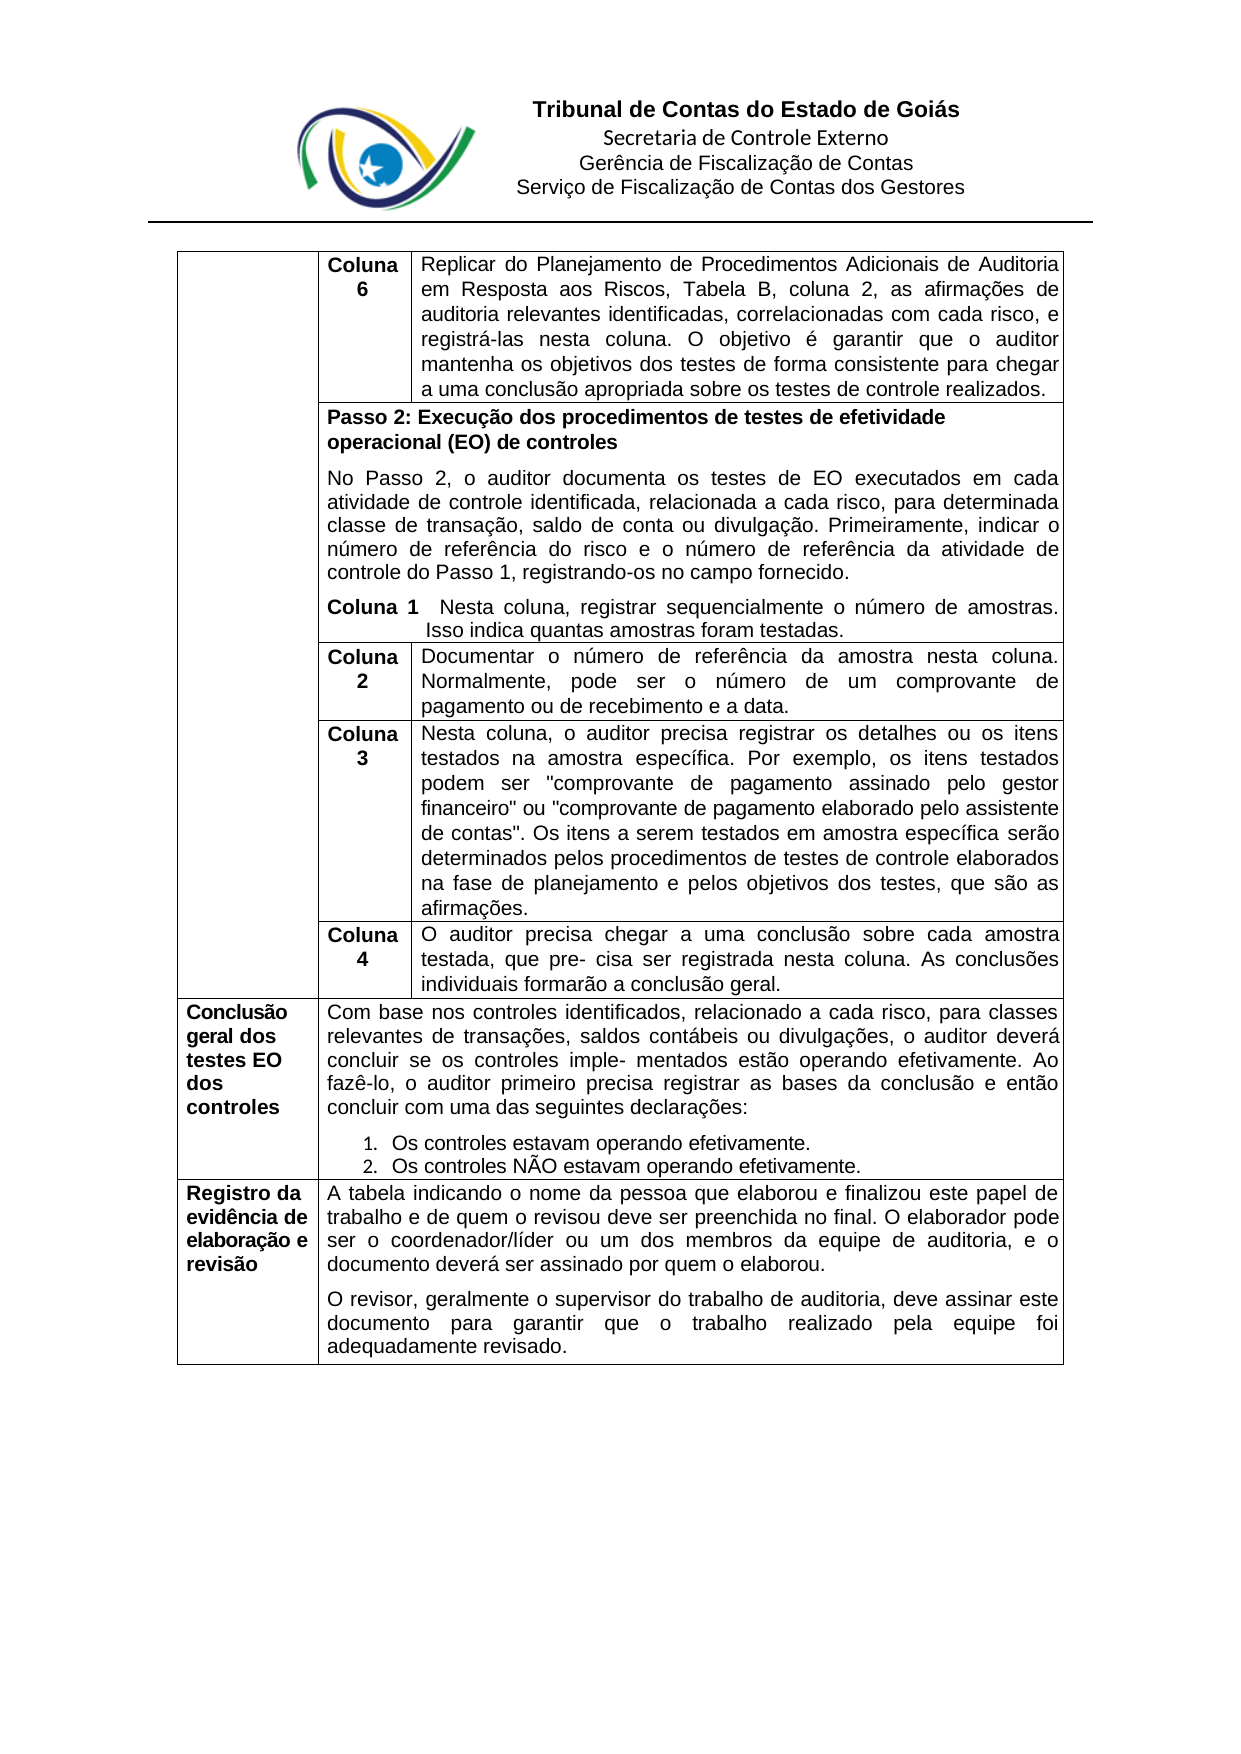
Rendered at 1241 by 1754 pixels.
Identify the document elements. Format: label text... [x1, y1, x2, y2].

table_cell Coluna 4 [319, 922, 411, 998]
table_header Replicar do Planejamento de Procedimentos Adicionais de Auditoria em Resposta aos Riscos, Tabela B, coluna 2, as afirmações de auditoria relevantes identificadas, correlacionadas com cada risco, e registrá-las nesta coluna. O objetivo é garantir que o auditor mantenha os objetivos dos testes de forma consistente para chegar a uma conclusão apropriada sobre os testes de controle realizados. [412, 252, 1063, 402]
table_cell Coluna 3 [319, 721, 411, 921]
table_cell O auditor precisa chegar a uma conclusão sobre cada amostra testada, que pre- cisa ser registrada nesta coluna. As conclusões individuais formarão a conclusão geral. [412, 922, 1063, 998]
table_header Coluna 6 [319, 252, 411, 402]
table_cell Passo 2: Execução dos procedimentos de testes de efetividade operacional (EO) de controles No Passo 2, o auditor documenta os testes de EO executados em cada atividade de controle identificada, relacionada a cada risco, para determinada classe de transação, saldo de conta ou divulgação. Primeiramente, indicar o número de referência do risco e o número de referência da atividade de controle do Passo 1, registrando-os no campo fornecido. Coluna 1 Nesta coluna, registrar sequencialmente o número de amostras. Isso indica quantas amostras foram testadas. [319, 403, 1063, 642]
table_cell Conclusão geral dos testes EO dos controles [178, 999, 318, 1179]
picture [290, 100, 481, 218]
table_cell Com base nos controles identificados, relacionado a cada risco, para classes relevantes de transações, saldos contábeis ou divulgações, o auditor deverá concluir se os controles imple- mentados estão operando efetivamente. Ao fazê-lo, o auditor primeiro precisa registrar as bases da conclusão e então concluir com uma das seguintes declarações: Os controles estavam operando efetivamente. Os controles NÃO estavam operando efetivamente. [319, 999, 1063, 1179]
table_cell A tabela indicando o nome da pessoa que elaborou e finalizou este papel de trabalho e de quem o revisou deve ser preenchida no final. O elaborador pode ser o coordenador/líder ou um dos membros da equipe de auditoria, e o documento deverá ser assinado por quem o elaborou. O revisor, geralmente o supervisor do trabalho de auditoria, deve assinar este documento para garantir que o trabalho realizado pela equipe foi adequadamente revisado. [319, 1180, 1063, 1364]
table_cell Registro da evidência de elaboração e revisão [178, 1180, 318, 1364]
table_cell Nesta coluna, o auditor precisa registrar os detalhes ou os itens testados na amostra específica. Por exemplo, os itens testados podem ser "comprovante de pagamento assinado pelo gestor financeiro" ou "comprovante de pagamento elaborado pelo assistente de contas". Os itens a serem testados em amostra específica serão determinados pelos procedimentos de testes de controle elaborados na fase de planejamento e pelos objetivos dos testes, que são as afirmações. [412, 721, 1063, 921]
table_cell Coluna 2 [319, 643, 411, 719]
table_header [178, 252, 318, 998]
table_cell Documentar o número de referência da amostra nesta coluna. Normalmente, pode ser o número de um comprovante de pagamento ou de recebimento e a data. [412, 643, 1063, 719]
